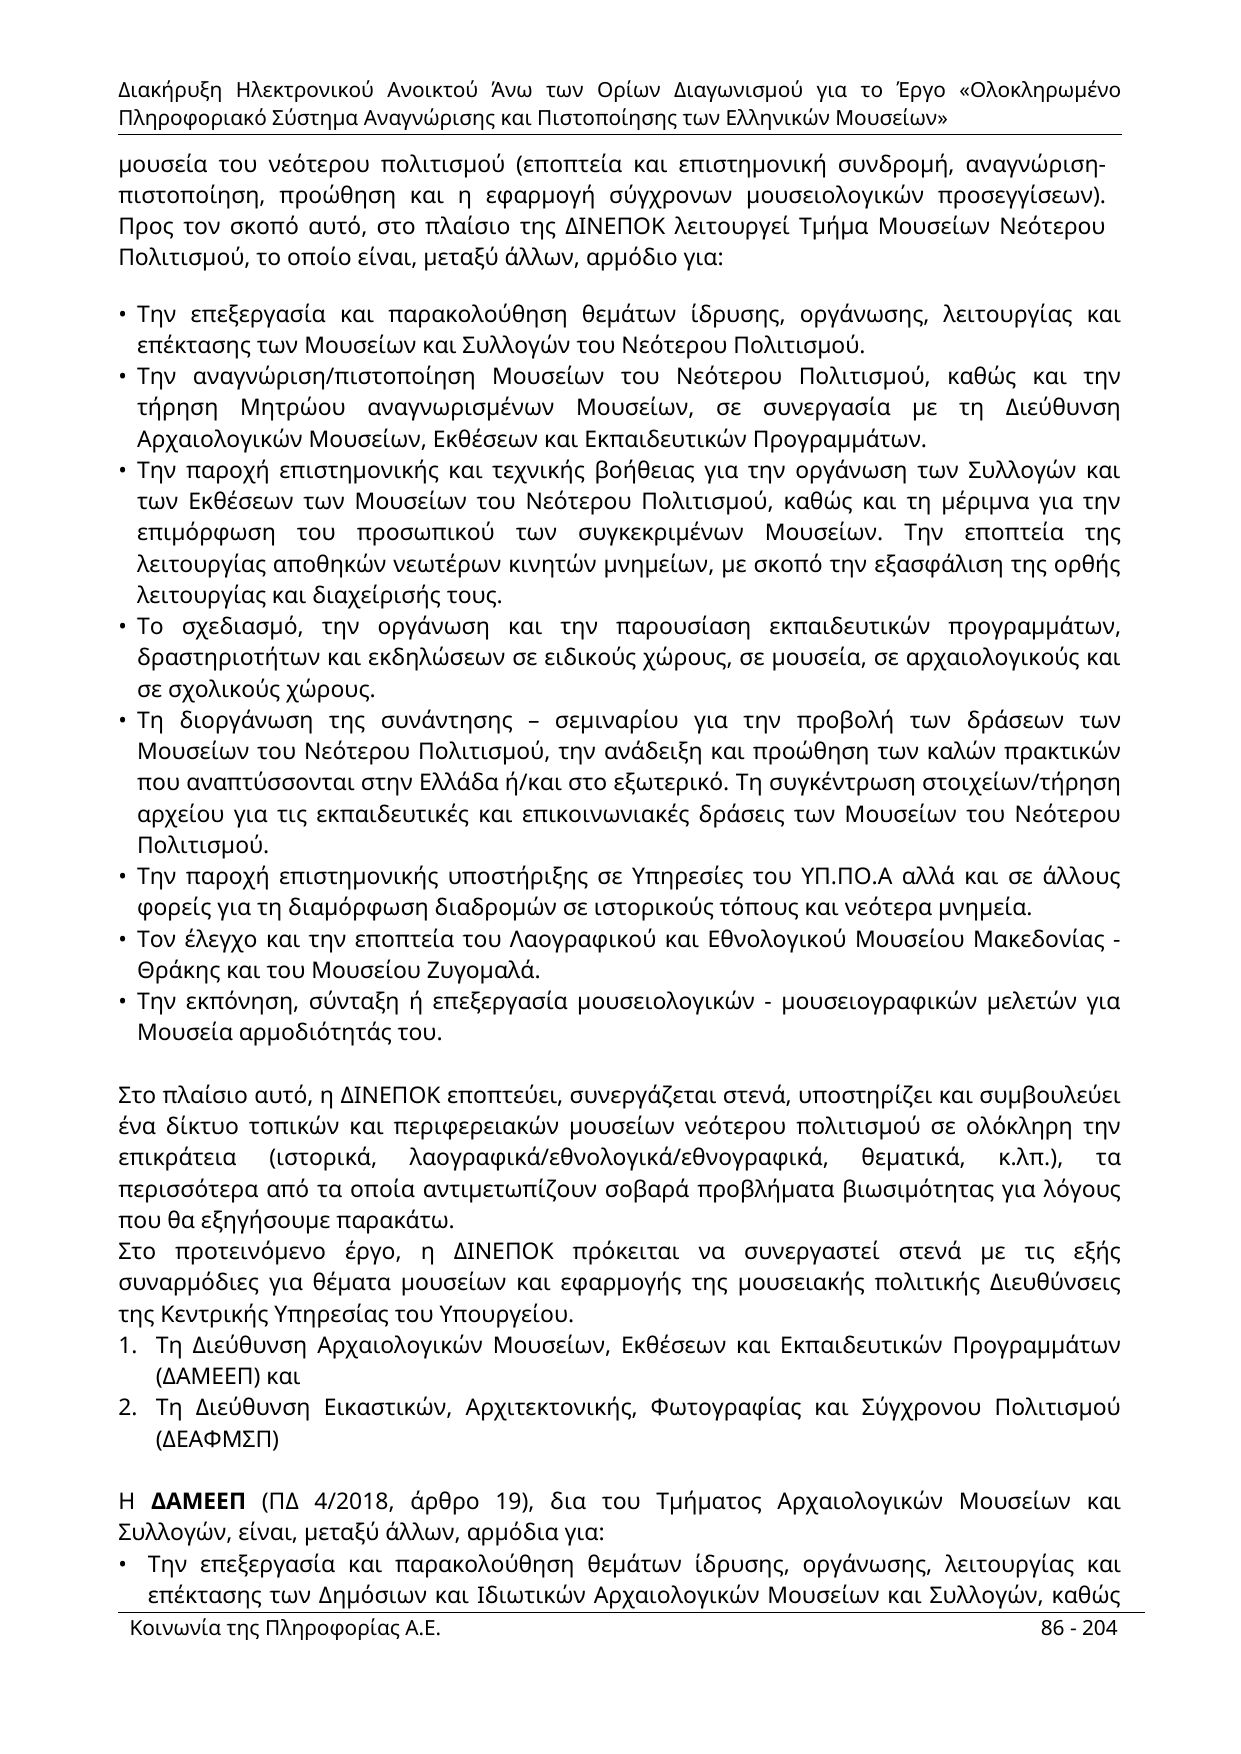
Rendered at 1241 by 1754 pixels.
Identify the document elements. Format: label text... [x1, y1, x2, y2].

list Τη Διεύθυνση Αρχαιολογικών Μουσείων, Εκθέσεων και Εκπαιδευτικών Προγραμμάτων (ΔΑΜΕΕΠ) και [118, 1329, 1122, 1391]
list Το σχεδιασμό, την οργάνωση και την παρουσίαση εκπαιδευτικών προγραμμάτων, δραστηριοτήτων και εκδηλώσεων σε ειδικούς χώρους, σε μουσεία, σε αρχαιολογικούς και σε σχολικούς χώρους. [118, 610, 1122, 704]
list Tον έλεγχο και την εποπτεία του Λαογραφικού και Εθνολογικού Μουσείου Μακεδονίας - Θράκης και του Μουσείου Ζυγομαλά. [118, 922, 1122, 985]
list Τη Διεύθυνση Εικαστικών, Αρχιτεκτονικής, Φωτογραφίας και Σύγχρονου Πολιτισμού (ΔΕΑΦΜΣΠ) [118, 1391, 1122, 1454]
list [118, 1547, 1122, 1610]
list Την αναγνώριση/πιστοποίηση Μουσείων του Νεότερου Πολιτισμού, καθώς και την τήρηση Μητρώου αναγνωρισμένων Μουσείων, σε συνεργασία με τη Διεύθυνση Αρχαιολογικών Μουσείων, Εκθέσεων και Εκπαιδευτικών Προγραμμάτων. [118, 360, 1122, 454]
text Στο πλαίσιο αυτό, η ΔΙΝΕΠΟΚ εποπτεύει, συνεργάζεται στενά, υποστηρίζει και συμβουλεύει ένα δίκτυο τοπικών και περιφερειακών μουσείων νεότερου πολιτισμού σε ολόκληρη την επικράτεια (ιστορικά, λαογραφικά/εθνολογικά/εθνογραφικά, θεματικά, κ.λπ.), τα περισσότερα από τα οποία αντιμετωπίζουν σοβαρά προβλήματα βιωσιμότητας για λόγους που θα εξηγήσουμε παρακάτω. [118, 1079, 1122, 1235]
text Η ΔΑΜΕΕΠ (ΠΔ 4/2018, άρθρο 19), δια του Τμήματος Αρχαιολογικών Μουσείων και Συλλογών, είναι, μεταξύ άλλων, αρμόδια για: [118, 1485, 1122, 1547]
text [118, 147, 1107, 272]
list Την εκπόνηση, σύνταξη ή επεξεργασία μουσειολογικών - μουσειογραφικών μελετών για Μουσεία αρμοδιότητάς του. [118, 985, 1122, 1047]
text Στο προτεινόμενο έργο, η ΔΙΝΕΠΟΚ πρόκειται να συνεργαστεί στενά με τις εξής συναρμόδιες για θέματα μουσείων και εφαρμογής της μουσειακής πολιτικής Διευθύνσεις της Κεντρικής Υπηρεσίας του Υπουργείου. [118, 1235, 1122, 1329]
list Την επεξεργασία και παρακολούθηση θεμάτων ίδρυσης, οργάνωσης, λειτουργίας και επέκτασης των Μουσείων και Συλλογών του Νεότερου Πολιτισμού. [118, 297, 1122, 360]
list Τη διοργάνωση της συνάντησης – σεμιναρίου για την προβολή των δράσεων των Μουσείων του Νεότερου Πολιτισμού, την ανάδειξη και προώθηση των καλών πρακτικών που αναπτύσσονται στην Ελλάδα ή/και στο εξωτερικό. Τη συγκέντρωση στοιχείων/τήρηση αρχείου για τις εκπαιδευτικές και επικοινωνιακές δράσεις των Μουσείων του Νεότερου Πολιτισμού. [118, 704, 1122, 860]
list Την παροχή επιστημονικής υποστήριξης σε Υπηρεσίες του ΥΠ.ΠΟ.Α αλλά και σε άλλους φορείς για τη διαμόρφωση διαδρομών σε ιστορικούς τόπους και νεότερα μνημεία. [118, 860, 1122, 922]
list Την παροχή επιστημονικής και τεχνικής βοήθειας για την οργάνωση των Συλλογών και των Εκθέσεων των Μουσείων του Νεότερου Πολιτισμού, καθώς και τη μέριμνα για την επιμόρφωση του προσωπικού των συγκεκριμένων Μουσείων. Την εποπτεία της λειτουργίας αποθηκών νεωτέρων κινητών μνημείων, με σκοπό την εξασφάλιση της ορθής λειτουργίας και διαχείρισής τους. [118, 454, 1122, 610]
